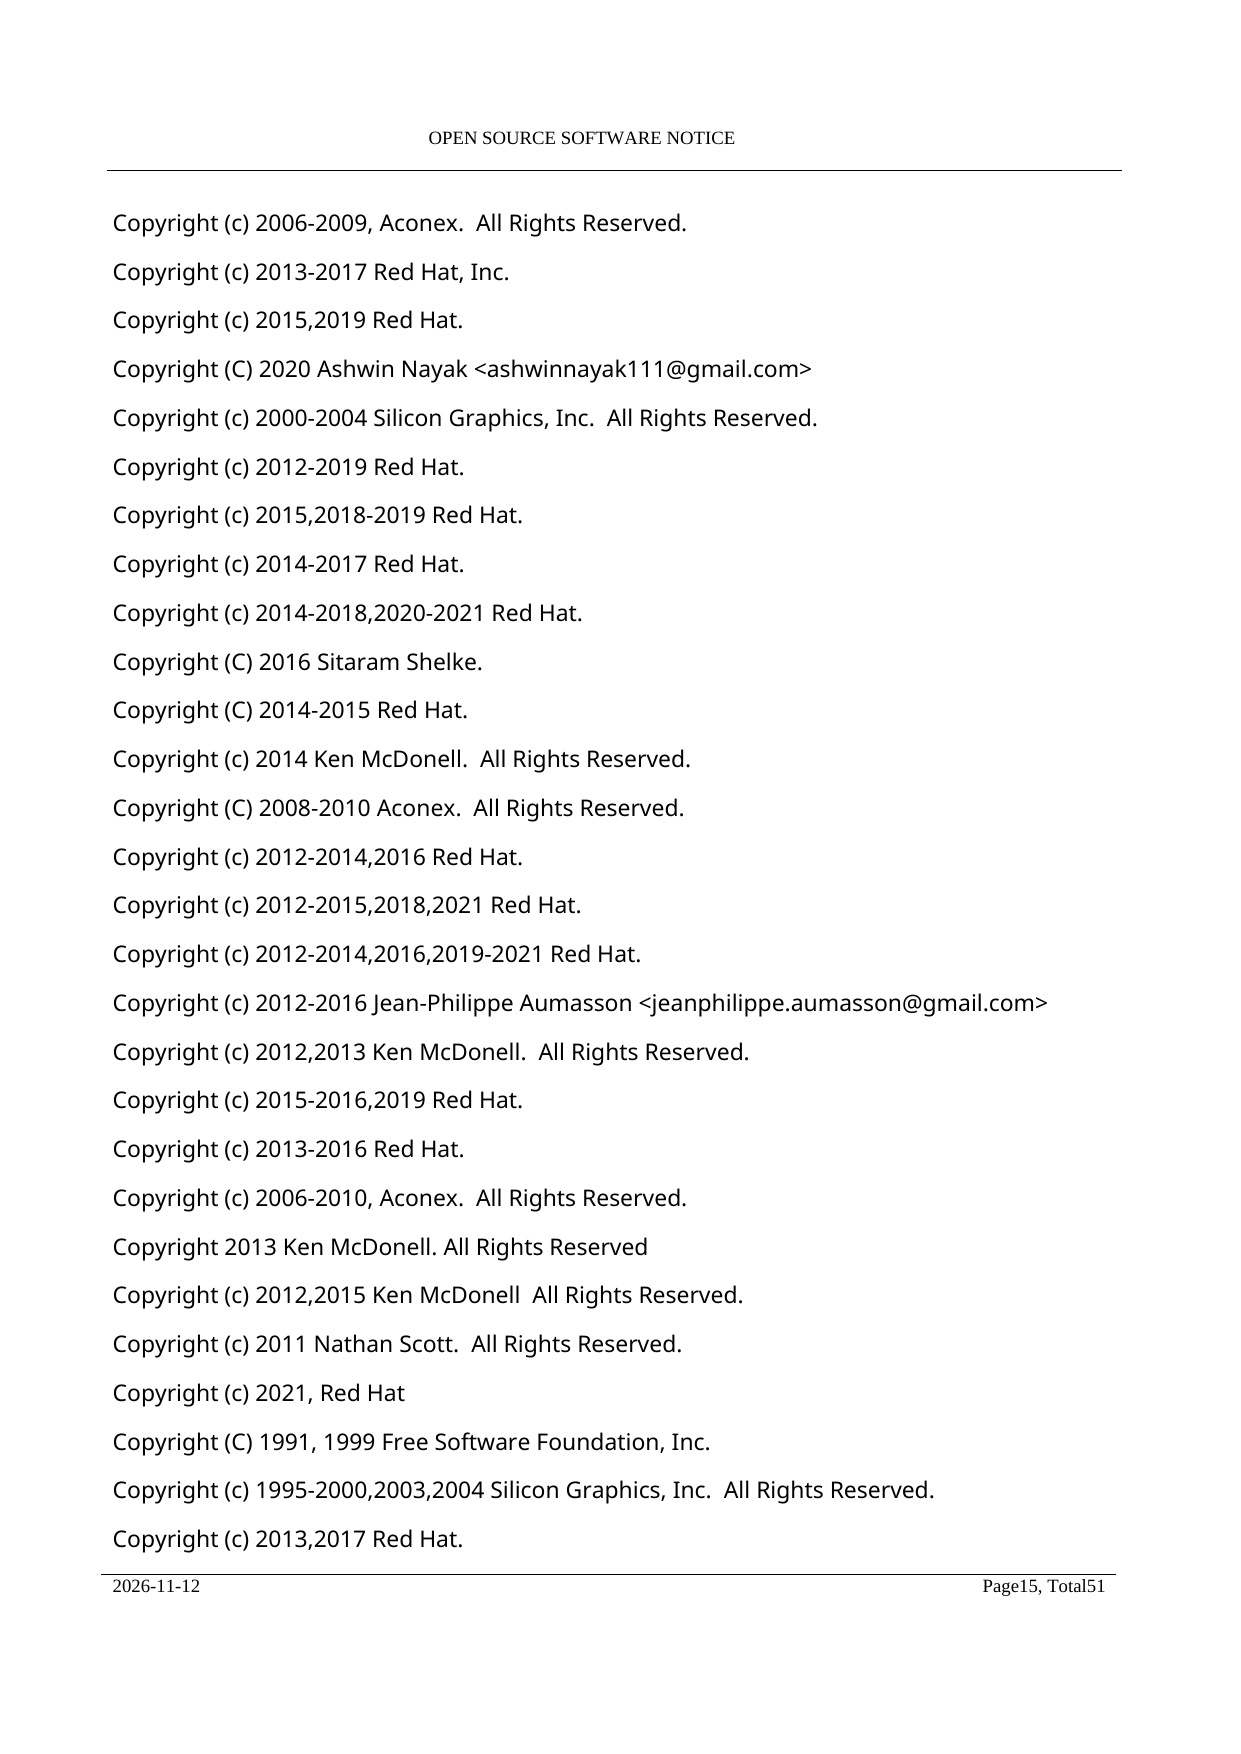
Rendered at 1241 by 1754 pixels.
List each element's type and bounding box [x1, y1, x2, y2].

text [112, 206, 1128, 1555]
